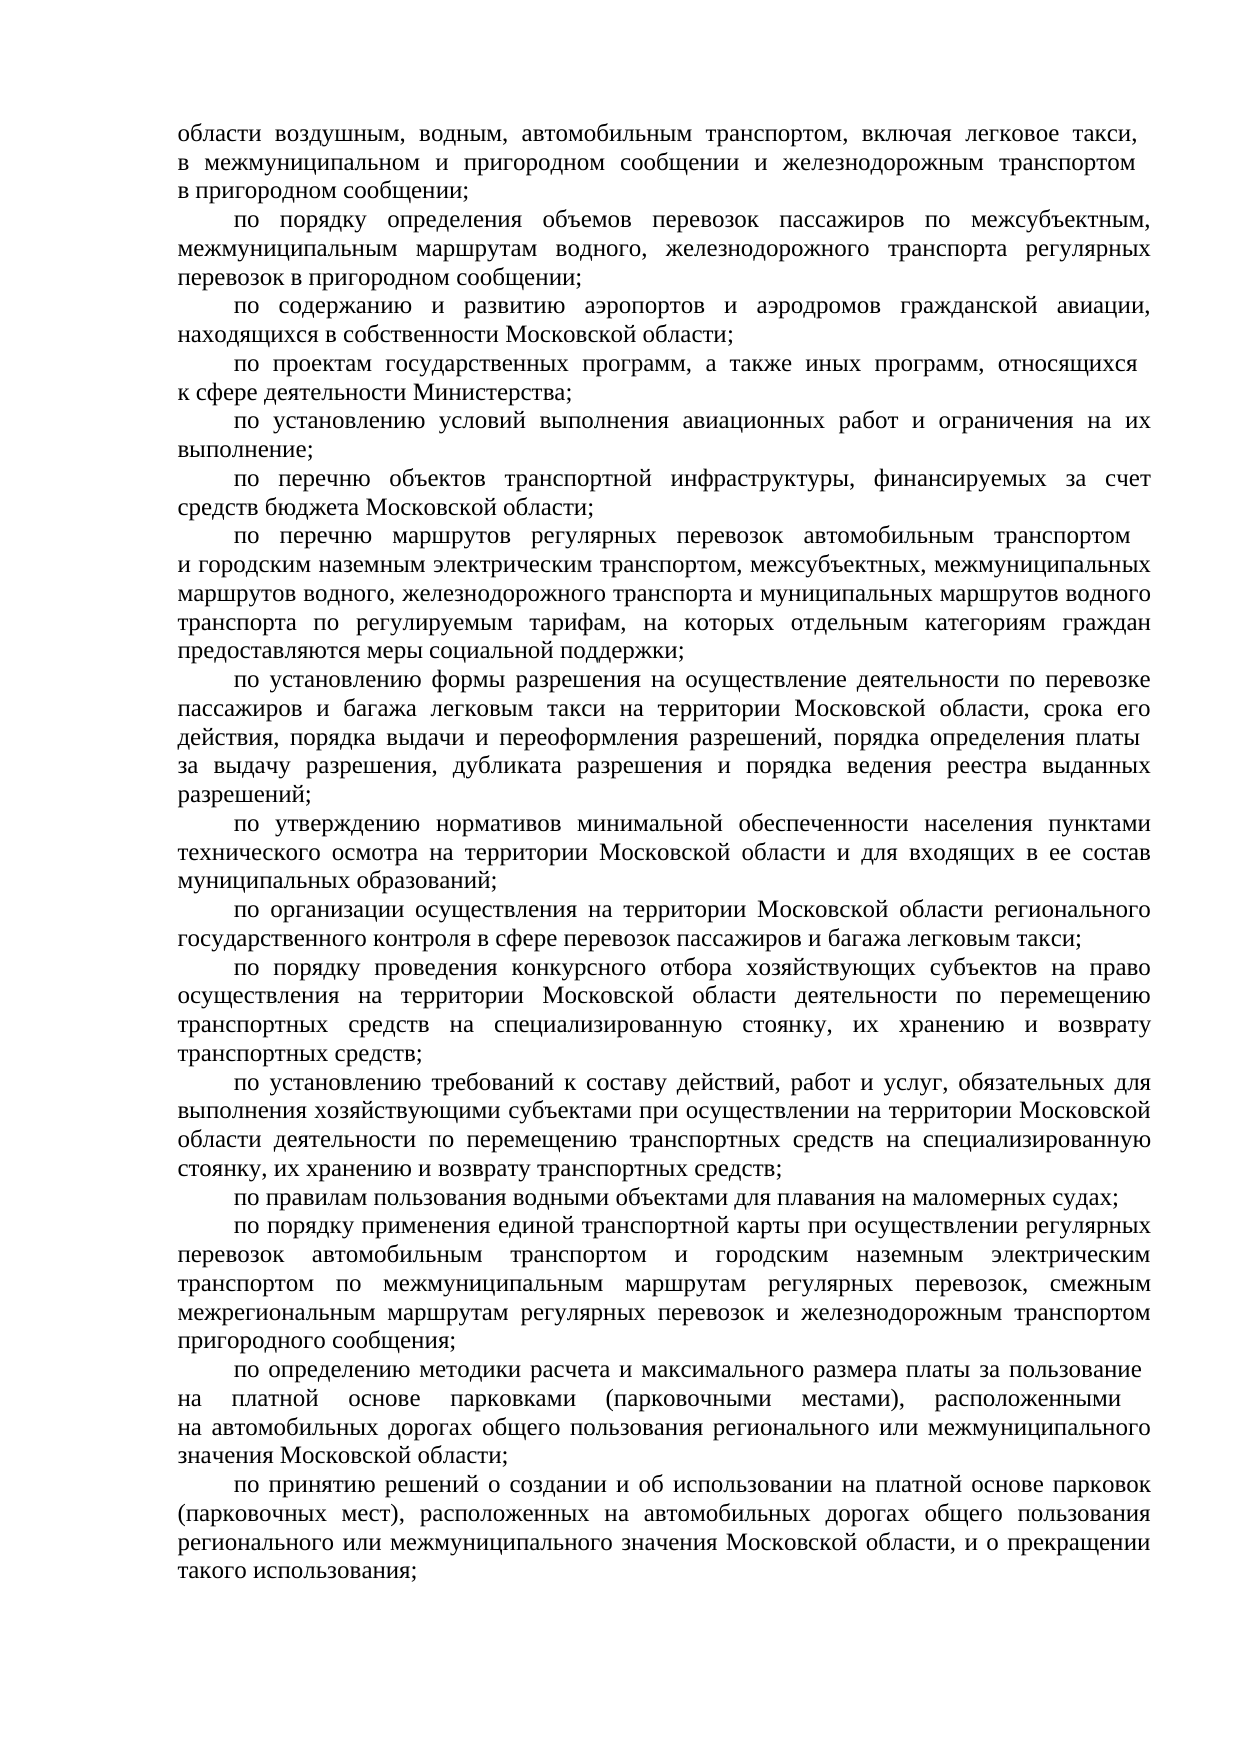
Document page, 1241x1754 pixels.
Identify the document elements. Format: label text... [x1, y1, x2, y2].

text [177, 118, 1152, 204]
text по проектам государственных программ, а также иных программ, относящихся к сфере деятельности Министерства; [177, 348, 1152, 406]
text по перечню маршрутов регулярных перевозок автомобильным транспортом и городским наземным электрическим транспортом, межсубъектных, межмуниципальных маршрутов водного, железнодорожного транспорта и муниципальных маршрутов водного транспорта по регулируемым тарифам, на которых отдельным категориям граждан предоставляются меры социальной поддержки; [177, 521, 1152, 664]
text по содержанию и развитию аэропортов и аэродромов гражданской авиации, находящихся в собственности Московской области; [177, 291, 1152, 348]
text по организации осуществления на территории Московской области регионального государственного контроля в сфере перевозок пассажиров и багажа легковым такси; [177, 894, 1152, 952]
text по установлению условий выполнения авиационных работ и ограничения на их выполнение; [177, 406, 1152, 463]
text по утверждению нормативов минимальной обеспеченности населения пунктами технического осмотра на территории Московской области и для входящих в ее состав муниципальных образований; [177, 808, 1152, 894]
text по принятию решений о создании и об использовании на платной основе парковок (парковочных мест), расположенных на автомобильных дорогах общего пользования регионального или межмуниципального значения Московской области, и о прекращении такого использования; [177, 1469, 1152, 1584]
text по перечню объектов транспортной инфраструктуры, финансируемых за счет средств бюджета Московской области; [177, 463, 1152, 521]
text по порядку проведения конкурсного отбора хозяйствующих субъектов на право осуществления на территории Московской области деятельности по перемещению транспортных средств на специализированную стоянку, их хранению и возврату транспортных средств; [177, 952, 1152, 1067]
text по порядку применения единой транспортной карты при осуществлении регулярных перевозок автомобильным транспортом и городским наземным электрическим транспортом по межмуниципальным маршрутам регулярных перевозок, смежным межрегиональным маршрутам регулярных перевозок и железнодорожным транспортом пригородного сообщения; [177, 1211, 1152, 1354]
text по порядку определения объемов перевозок пассажиров по межсубъектным, межмуниципальным маршрутам водного, железнодорожного транспорта регулярных перевозок в пригородном сообщении; [177, 204, 1152, 291]
text по установлению требований к составу действий, работ и услуг, обязательных для выполнения хозяйствующими субъектами при осуществлении на территории Московской области деятельности по перемещению транспортных средств на специализированную стоянку, их хранению и возврату транспортных средств; [177, 1067, 1152, 1182]
text по правилам пользования водными объектами для плавания на маломерных судах; [177, 1182, 1152, 1211]
text по установлению формы разрешения на осуществление деятельности по перевозке пассажиров и багажа легковым такси на территории Московской области, срока его действия, порядка выдачи и переоформления разрешений, порядка определения платы за выдачу разрешения, дубликата разрешения и порядка ведения реестра выданных разрешений; [177, 664, 1152, 808]
text по определению методики расчета и максимального размера платы за пользование на платной основе парковками (парковочными местами), расположенными на автомобильных дорогах общего пользования регионального или межмуниципального значения Московской области; [177, 1354, 1152, 1469]
